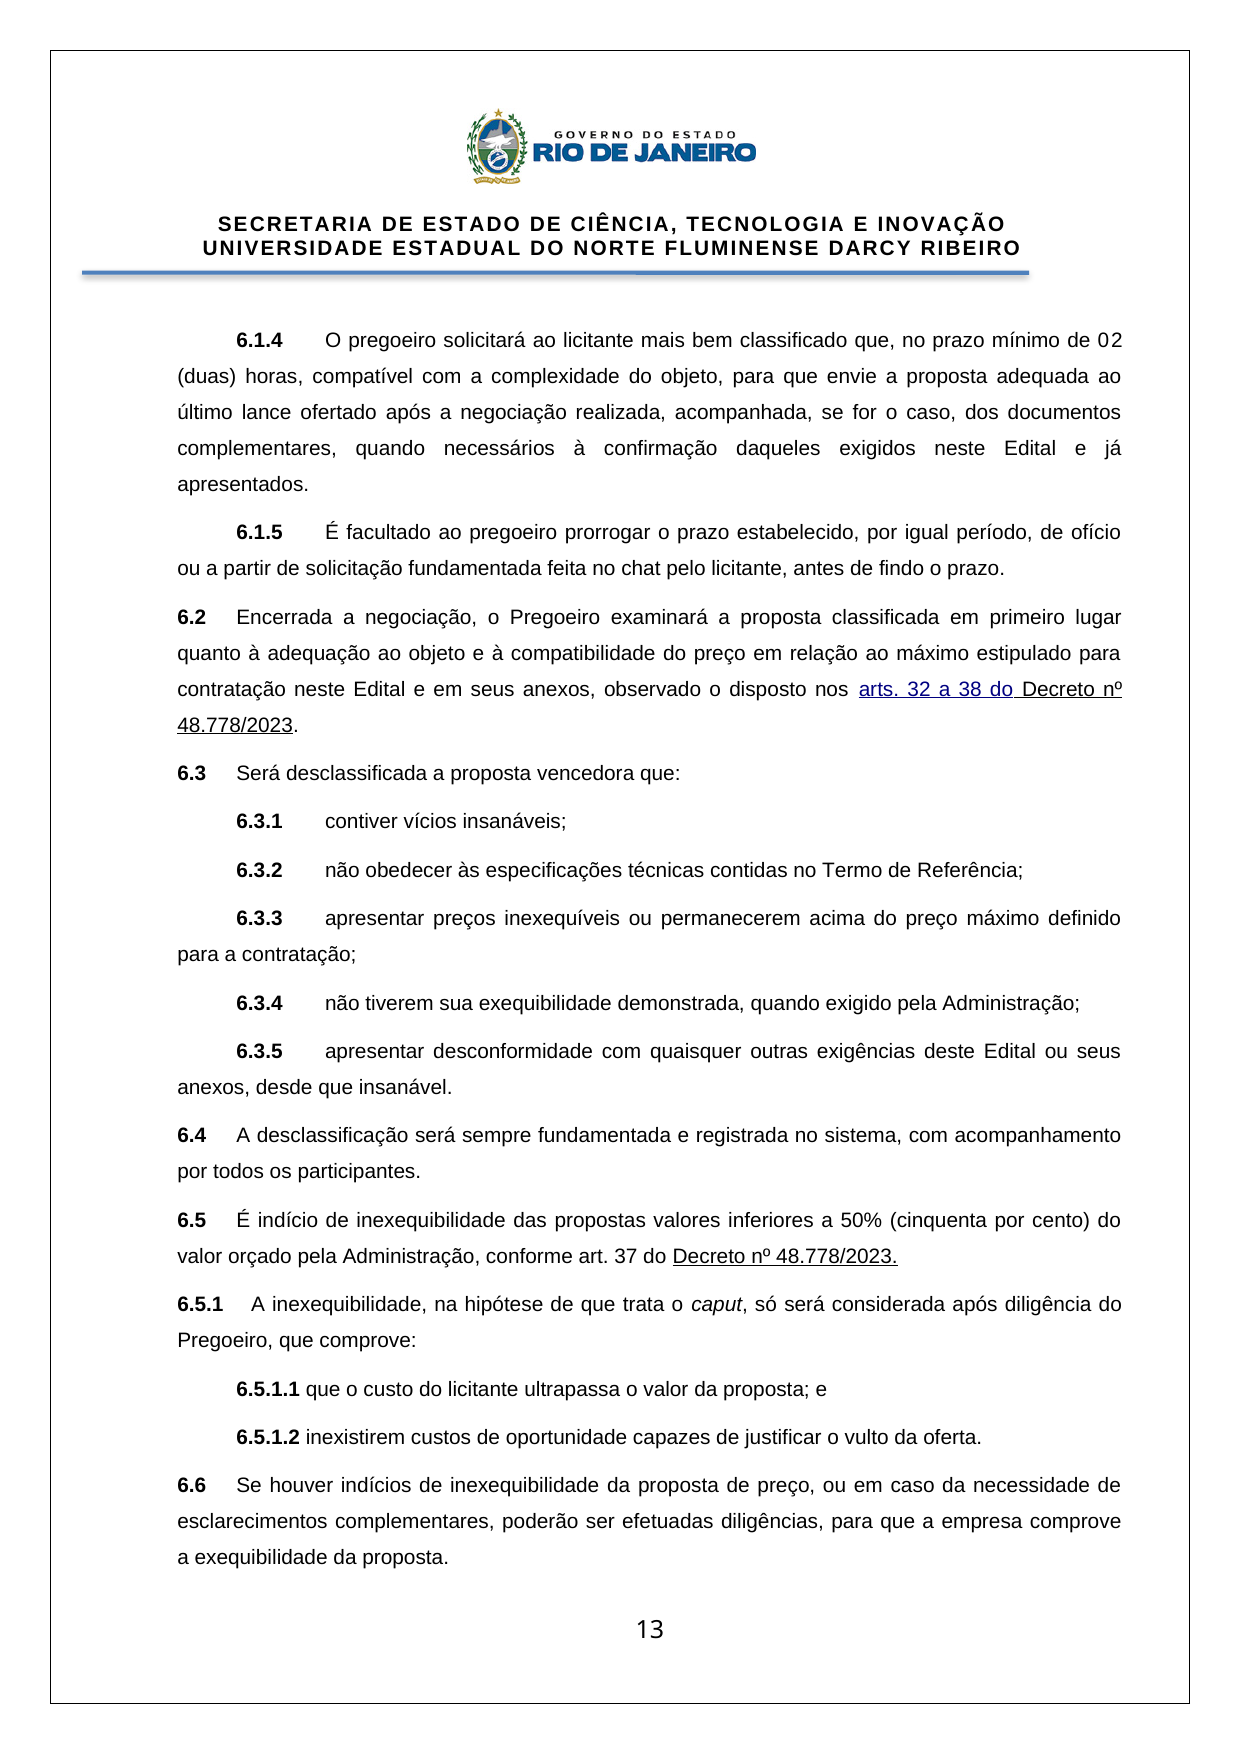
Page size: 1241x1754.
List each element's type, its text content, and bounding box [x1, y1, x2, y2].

list O pregoeiro solicitará ao licitante mais bem classificado que, no prazo mínimo de 02 (duas) horas, compatível com a complexidade do objeto, para que envie a proposta adequada ao último lance ofertado após a negociação realizada, acompanhada, se for o caso, dos documentos complementares, quando necessários à confirmação daqueles exigidos neste Edital e já apresentados. [177, 328, 1122, 496]
list 6.3.4 não tiverem sua exequibilidade demonstrada, quando exigido pela Administração; [177, 991, 1122, 1014]
list 6.3.1 contiver vícios insanáveis; [236, 809, 1122, 833]
list 6.4 A desclassificação será sempre fundamentada e registrada no sistema, com acompanhamento por todos os participantes. [177, 1123, 1122, 1183]
picture [467, 108, 756, 184]
list 6.6 Se houver indícios de inexequibilidade da proposta de preço, ou em caso da necessidade de esclarecimentos complementares, poderão ser efetuadas diligências, para que a empresa comprove a exequibilidade da proposta. [177, 1473, 1122, 1569]
list Será desclassificada a proposta vencedora que: [177, 761, 1122, 785]
list É facultado ao pregoeiro prorrogar o prazo estabelecido, por igual período, de ofício ou a partir de solicitação fundamentada feita no chat pelo licitante, antes de findo o prazo. [177, 520, 1122, 580]
list 6.5.1.2 inexistirem custos de oportunidade capazes de justificar o vulto da oferta. [177, 1425, 1122, 1449]
list 6.5.1 A inexequibilidade, na hipótese de que trata o caput, só será considerada após diligência do Pregoeiro, que comprove: [177, 1292, 1122, 1352]
list É indício de inexequibilidade das propostas valores inferiores a 50% (cinquenta por cento) do valor orçado pela Administração, conforme art. 37 do Decreto nº 48.778/2023. [177, 1208, 1122, 1268]
list 6.3.3 apresentar preços inexequíveis ou permanecerem acima do preço máximo definido para a contratação; [177, 906, 1122, 966]
list 6.3.5 apresentar desconformidade com quaisquer outras exigências deste Edital ou seus anexos, desde que insanável. [177, 1039, 1122, 1099]
list 6.3.2 não obedecer às especificações técnicas contidas no Termo de Referência; [236, 858, 1122, 882]
list Encerrada a negociação, o Pregoeiro examinará a proposta classificada em primeiro lugar quanto à adequação ao objeto e à compatibilidade do preço em relação ao máximo estipulado para contratação neste Edital e em seus anexos, observado o disposto nos arts. 32 a 38 do Decreto nº 48.778/2023. [177, 604, 1122, 736]
list 6.5.1.1 que o custo do licitante ultrapassa o valor da proposta; e [177, 1376, 1122, 1400]
